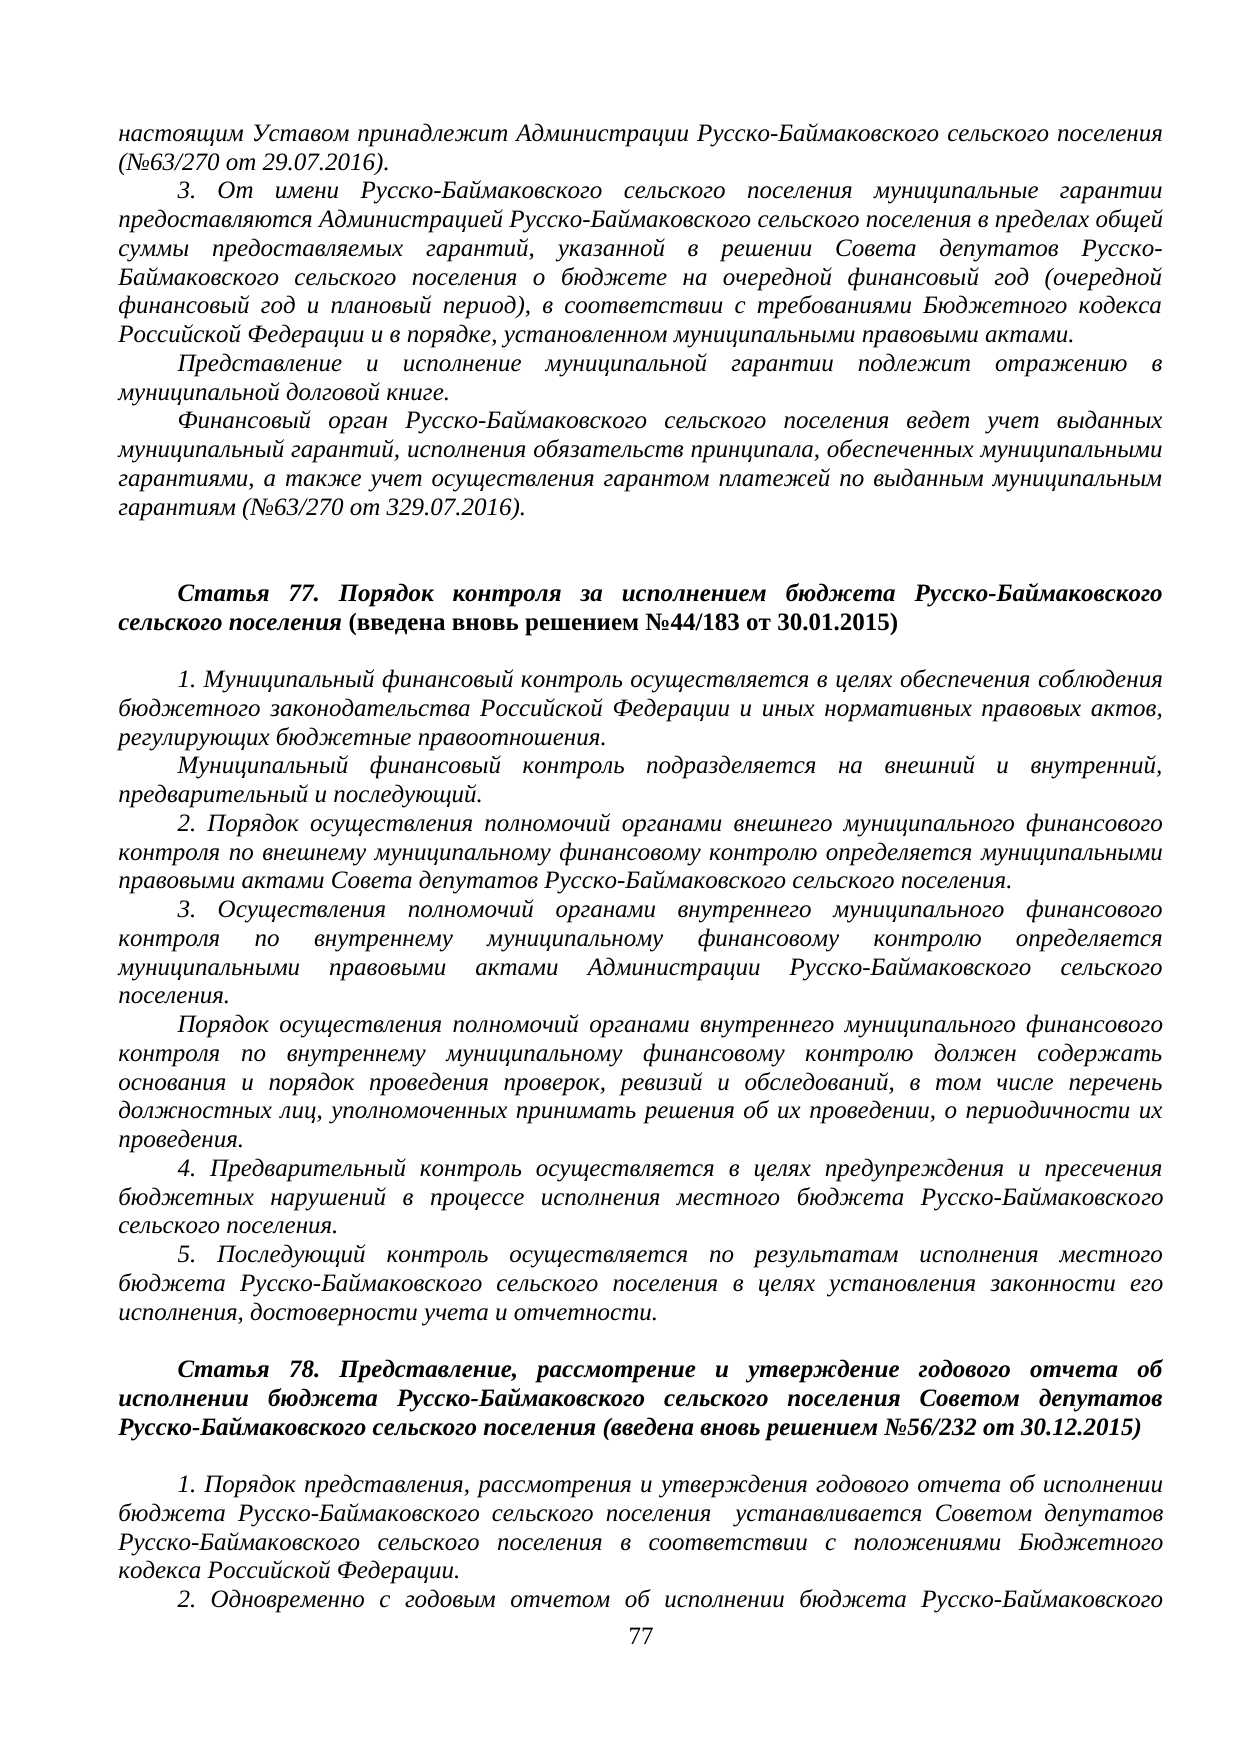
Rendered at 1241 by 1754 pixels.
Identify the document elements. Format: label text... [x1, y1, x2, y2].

text Статья 78. Представление, рассмотрение и утверждение годового отчета об исполнении бюджета Русско-Баймаковского сельского поселения Советом депутатов Русско-Баймаковского сельского поселения (введена вновь решением №56/232 от 30.12.2015) [118, 1354, 1163, 1441]
text 5. Последующий контроль осуществляется по результатам исполнения местного бюджета Русско-Баймаковского сельского поселения в целях установления законности его исполнения, достоверности учета и отчетности. [118, 1239, 1163, 1326]
text Порядок осуществления полномочий органами внутреннего муниципального финансового контроля по внутреннему муниципальному финансовому контролю должен содержать основания и порядок проведения проверок, ревизий и обследований, в том числе перечень должностных лиц, уполномоченных принимать решения об их проведении, о периодичности их проведения. [118, 1009, 1163, 1153]
text 1. Муниципальный финансовый контроль осуществляется в целях обеспечения соблюдения бюджетного законодательства Российской Федерации и иных нормативных правовых актов, регулирующих бюджетные правоотношения. [118, 664, 1163, 751]
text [118, 118, 1163, 176]
text 4. Предварительный контроль осуществляется в целях предупреждения и пресечения бюджетных нарушений в процессе исполнения местного бюджета Русско-Баймаковского сельского поселения. [118, 1153, 1163, 1239]
text Финансовый орган Русско-Баймаковского сельского поселения ведет учет выданных муниципальный гарантий, исполнения обязательств принципала, обеспеченных муниципальными гарантиями, а также учет осуществления гарантом платежей по выданным муниципальным гарантиям (№63/270 от 329.07.2016). [118, 406, 1163, 521]
text 2. Порядок осуществления полномочий органами внешнего муниципального финансового контроля по внешнему муниципальному финансовому контролю определяется муниципальными правовыми актами Совета депутатов Русско-Баймаковского сельского поселения. [118, 808, 1163, 894]
text 1. Порядок представления, рассмотрения и утверждения годового отчета об исполнении бюджета Русско-Баймаковского сельского поселения устанавливается Советом депутатов Русско-Баймаковского сельского поселения в соответствии с положениями Бюджетного кодекса Российской Федерации. [118, 1469, 1163, 1584]
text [118, 1584, 1163, 1613]
text 3. От имени Русско-Баймаковского сельского поселения муниципальные гарантии предоставляются Администрацией Русско-Баймаковского сельского поселения в пределах общей суммы предоставляемых гарантий, указанной в решении Совета депутатов Русско-Баймаковского сельского поселения о бюджете на очередной финансовый год (очередной финансовый год и плановый период), в соответствии с требованиями Бюджетного кодекса Российской Федерации и в порядке, установленном муниципальными правовыми актами. [118, 176, 1163, 348]
text Статья 77. Порядок контроля за исполнением бюджета Русско-Баймаковского сельского поселения (введена вновь решением №44/183 от 30.01.2015) [118, 578, 1163, 636]
text Муниципальный финансовый контроль подразделяется на внешний и внутренний, предварительный и последующий. [118, 751, 1163, 808]
text 3. Осуществления полномочий органами внутреннего муниципального финансового контроля по внутреннему муниципальному финансовому контролю определяется муниципальными правовыми актами Администрации Русско-Баймаковского сельского поселения. [118, 894, 1163, 1009]
text Представление и исполнение муниципальной гарантии подлежит отражению в муниципальной долговой книге. [118, 348, 1163, 406]
